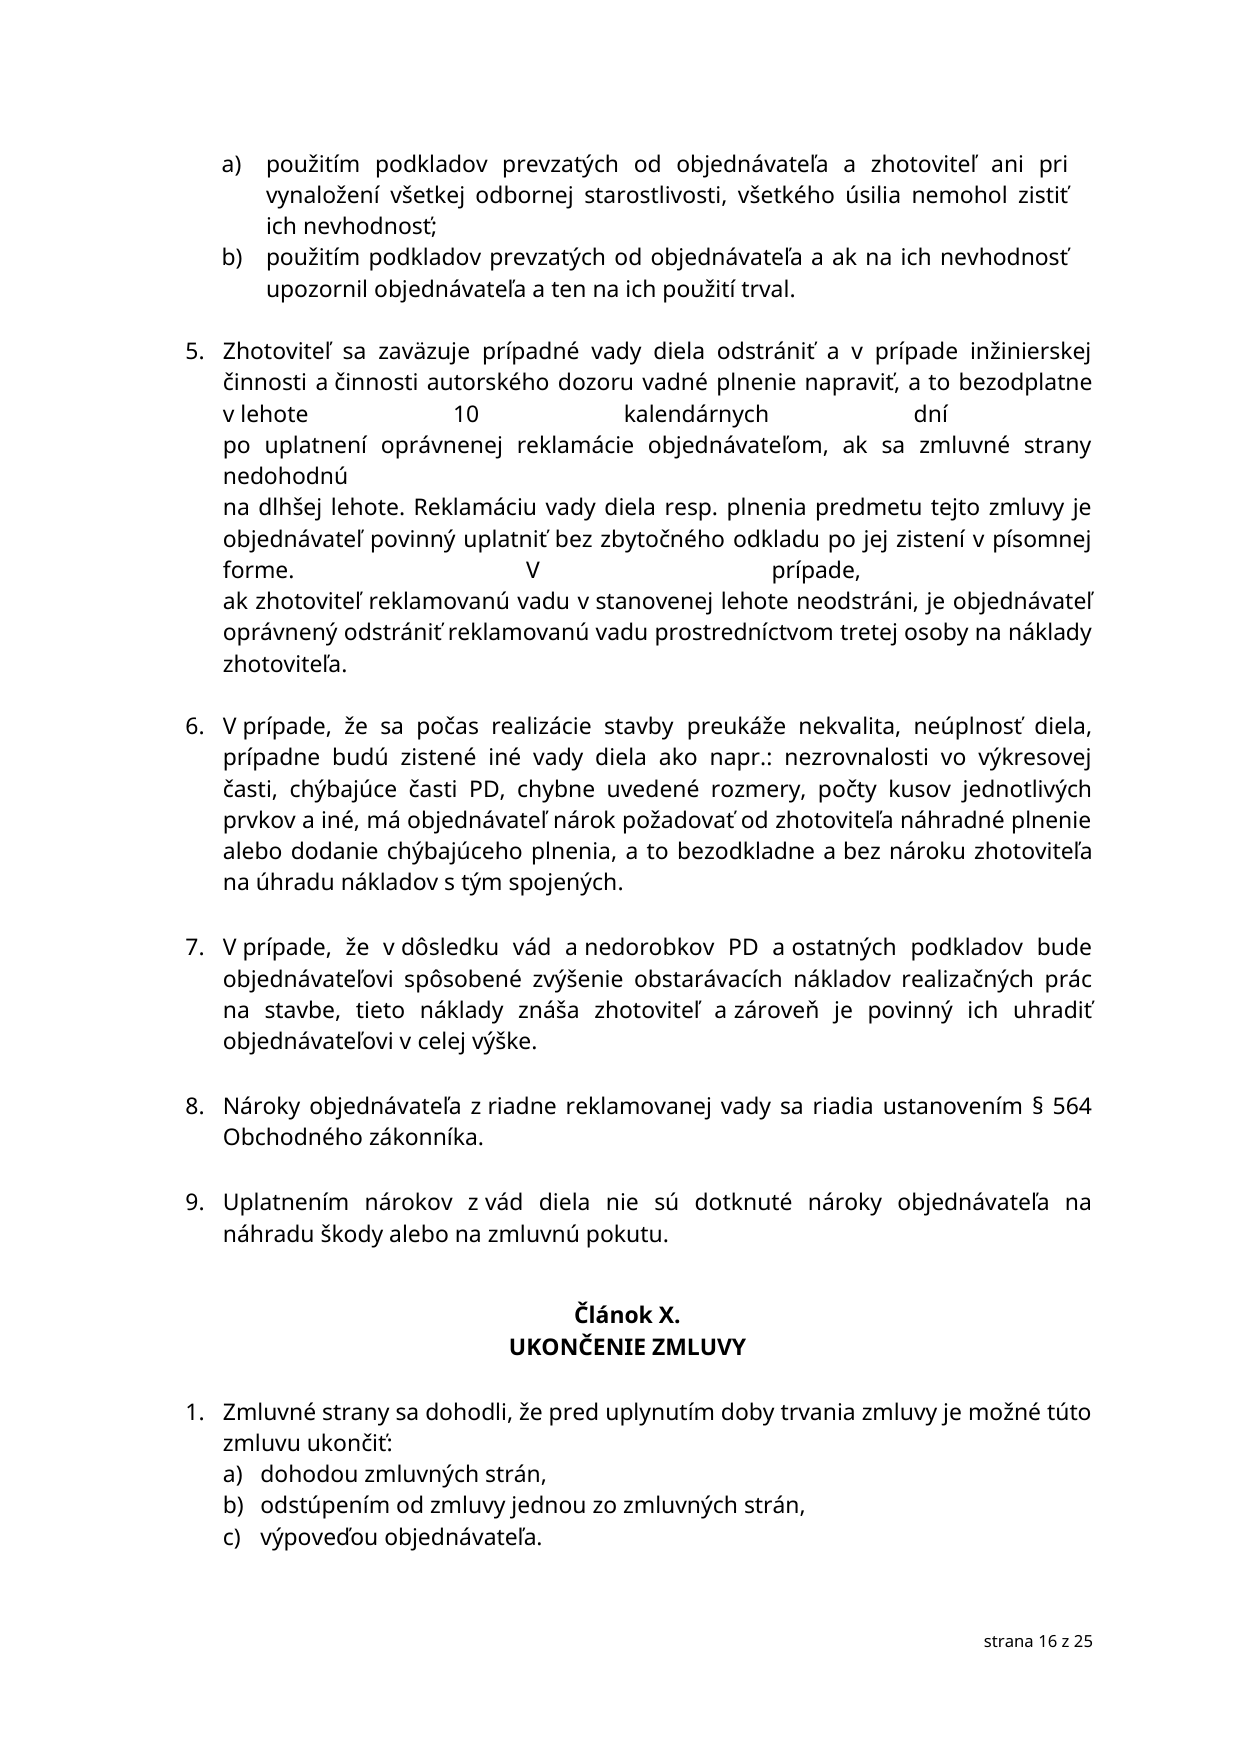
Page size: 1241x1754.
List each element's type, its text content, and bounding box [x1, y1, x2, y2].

list použitím podkladov prevzatých od objednávateľa a ak na ich nevhodnosť upozornil objednávateľa a ten na ich použití trval. [221, 241, 1069, 304]
list použitím podkladov prevzatých od objednávateľa a zhotoviteľ ani pri vynaložení všetkej odbornej starostlivosti, všetkého úsilia nemohol zistiť ich nevhodnosť; [221, 148, 1069, 241]
list Zmluvné strany sa dohodli, že pred uplynutím doby trvania zmluvy je možné túto zmluvu ukončiť: [185, 1396, 1093, 1458]
list Zhotoviteľ sa zaväzuje prípadné vady diela odstrániť a v prípade inžinierskej činnosti a činnosti autorského dozoru vadné plnenie napraviť, a to bezodplatne v lehote 10 kalendárnych dní po uplatnení oprávnenej reklamácie objednávateľom, ak sa zmluvné strany nedohodnú na dlhšej lehote. Reklamáciu vady diela resp. plnenia predmetu tejto zmluvy je objednávateľ povinný uplatniť bez zbytočného odkladu po jej zistení v písomnej forme. V prípade, ak zhotoviteľ reklamovanú vadu v stanovenej lehote neodstráni, je objednávateľ oprávnený odstrániť reklamovanú vadu prostredníctvom tretej osoby na náklady zhotoviteľa. [185, 335, 1093, 679]
list odstúpením od zmluvy jednou zo zmluvných strán, [223, 1489, 1093, 1521]
list Uplatnením nárokov z vád diela nie sú dotknuté nároky objednávateľa na náhradu škody alebo na zmluvnú pokutu. [185, 1186, 1093, 1249]
list dohodou zmluvných strán, [223, 1458, 1093, 1489]
list výpoveďou objednávateľa. [223, 1521, 1093, 1552]
list UKONČENIE ZMLUVY [162, 1331, 1093, 1362]
list Nároky objednávateľa z riadne reklamovanej vady sa riadia ustanovením § 564 Obchodného zákonníka. [185, 1090, 1093, 1153]
list V prípade, že v dôsledku vád a nedorobkov PD a ostatných podkladov bude objednávateľovi spôsobené zvýšenie obstarávacích nákladov realizačných prác na stavbe, tieto náklady znáša zhotoviteľ a zároveň je povinný ich uhradiť objednávateľovi v celej výške. [185, 931, 1093, 1056]
text Článok X. [162, 1299, 1093, 1331]
list V prípade, že sa počas realizácie stavby preukáže nekvalita, neúplnosť diela, prípadne budú zistené iné vady diela ako napr.: nezrovnalosti vo výkresovej časti, chýbajúce časti PD, chybne uvedené rozmery, počty kusov jednotlivých prvkov a iné, má objednávateľ nárok požadovať od zhotoviteľa náhradné plnenie alebo dodanie chýbajúceho plnenia, a to bezodkladne a bez nároku zhotoviteľa na úhradu nákladov s tým spojených. [185, 710, 1093, 898]
